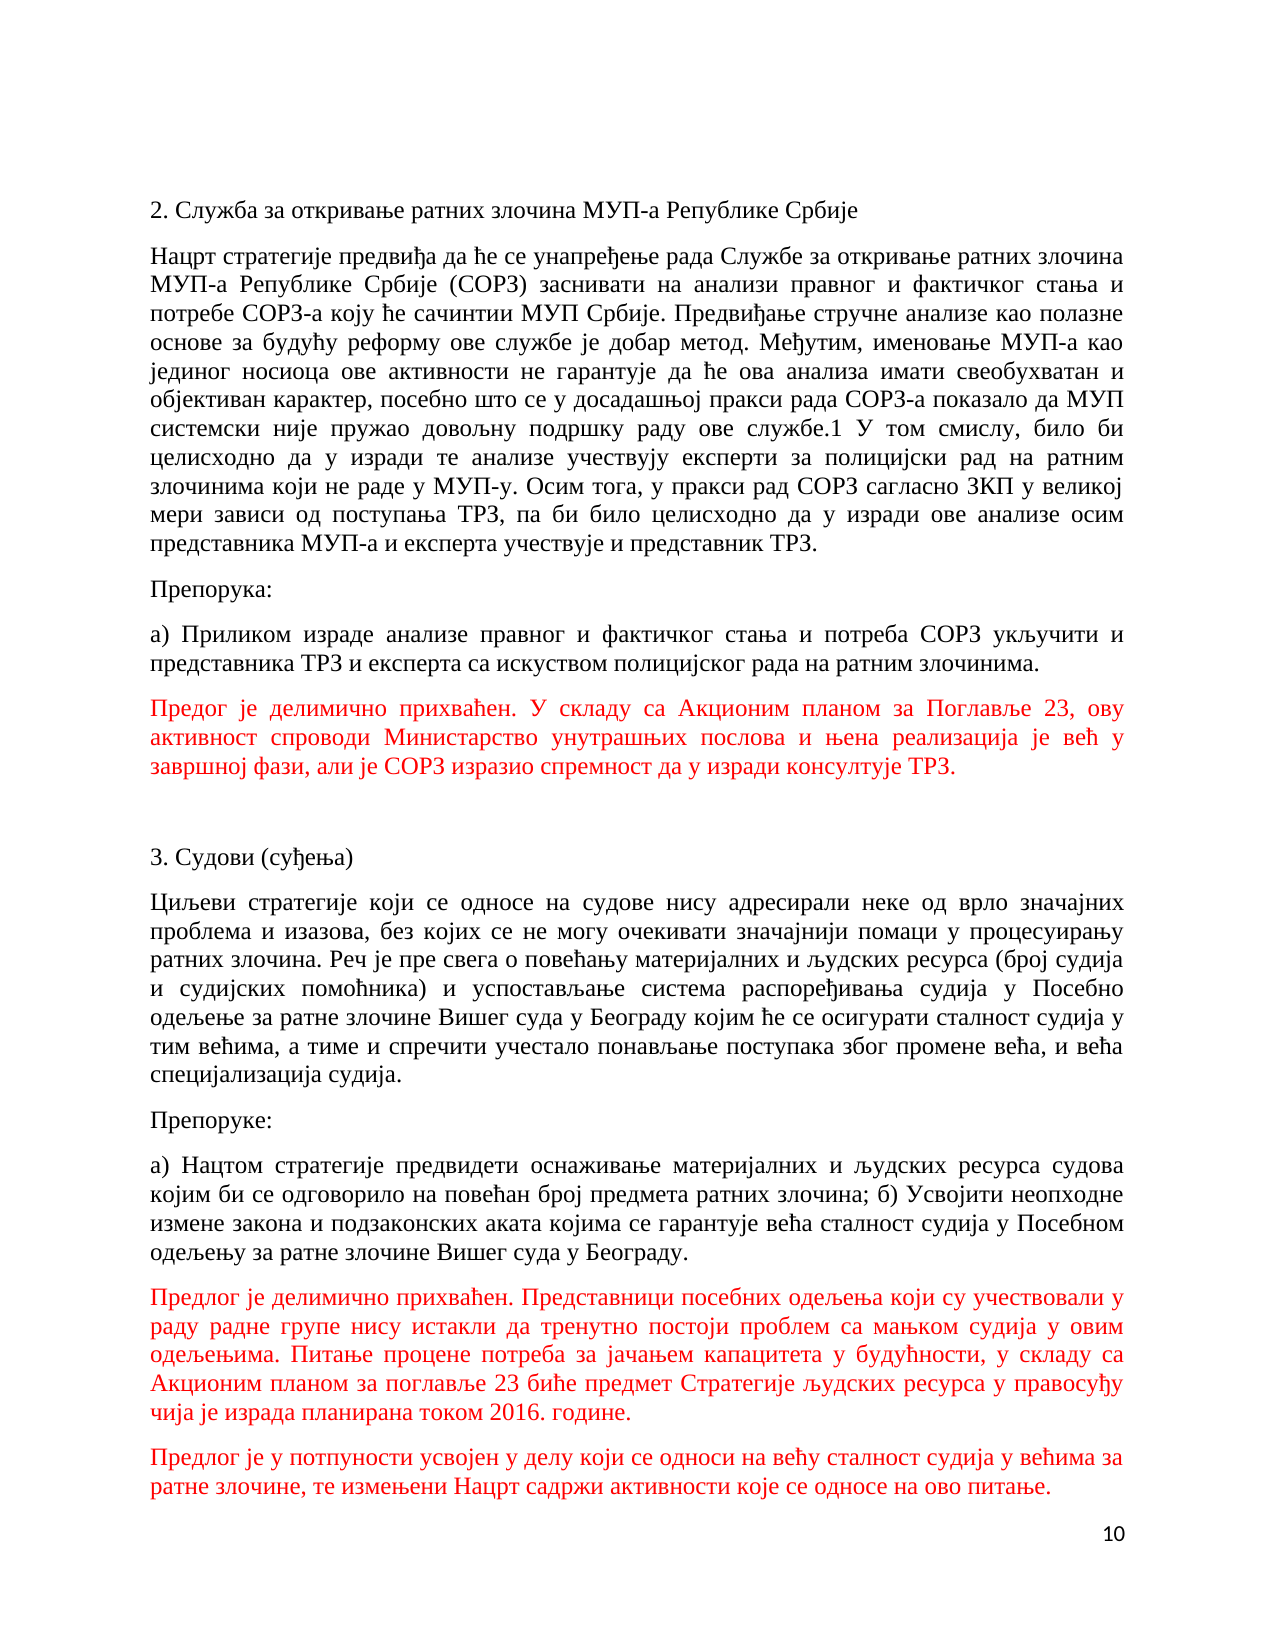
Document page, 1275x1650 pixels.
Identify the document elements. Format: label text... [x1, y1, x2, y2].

text Предог је делимично прихваћен. У складу са Акционим планом за Поглавље 23, ову активност спроводи Министарство унутрашњих послова и њена реализација је већ у завршној фази, али је СОРЗ изразио спремност да у изради консултује ТРЗ. [150, 693, 1125, 779]
text Нацрт стратегије предвиђа да ће се унапређење рада Службе за откривање ратних злочина МУП-а Републике Србије (СОРЗ) заснивати на анализи правног и фактичког стања и потребе СОРЗ-а коју ће сачинтии МУП Србије. Предвиђање стручне анализе као полазне основе за будућу реформу ове службе је добар метод. Међутим, именовање МУП-а као јединог носиоца ове активности не гарантује да ће ова анализа имати свеобухватан и објективан карактер, посебно што се у досадашњој пракси рада СОРЗ-а показало да МУП системски није пружао довољну подршку раду ове службе.1 У том смислу, било би целисходно да у изради те анализе учествују експерти за полицијски рад на ратним злочинима који не раде у МУП-у. Осим тога, у пракси рад СОРЗ сагласно ЗКП у великој мери зависи од поступања ТРЗ, па би било целисходно да у изради ове анализе осим представника МУП-а и експерта учествује и представник ТРЗ. [150, 241, 1125, 557]
text Циљеви стратегије који се односе на судове нису адресирали неке од врло значајних проблема и изазова, без којих се не могу очекивати значајнији помаци у процесуирању ратних злочина. Реч је пре свега о повећању материјалних и људских ресурса (број судија и судијских помоћника) и успостављање система распоређивања судија у Посебно одељење за ратне злочине Вишег суда у Београду којим ће се осигурати сталност судија у тим већима, а тиме и спречити учестало понављање поступака због промене већа, и већа специјализација судија. [150, 887, 1125, 1088]
text а) Приликом израде анализе правног и фактичког стања и потреба СОРЗ укључити и представника ТРЗ и експерта са искуством полицијског рада на ратним злочинима. [150, 619, 1125, 677]
text 3. Судови (суђења) [150, 842, 1125, 870]
text Предлог је у потпуности усвојен у делу који се односи на већу сталност судија у већима за ратне злочине, те измењени Нацрт садржи активности које се односе на ово питање. [150, 1442, 1125, 1500]
text Препоруке: [150, 1105, 1125, 1134]
text 2. Служба за откривање ратних злочина МУП-а Републике Србије [150, 195, 1125, 224]
text а) Нацтом стратегије предвидети оснаживање материјалних и људских ресурса судова којим би се одговорило на повећан број предмета ратних злочина; б) Усвојити неопходне измене закона и подзаконских аката којима се гарантује већа сталност судија у Посебном одељењу за ратне злочине Вишег суда у Београду. [150, 1150, 1125, 1265]
text Препорука: [150, 574, 1125, 602]
text Предлог је делимично прихваћен. Представници посебних одељења који су учествовали у раду радне групе нису истакли да тренутно постоји проблем са мањком судија у овим одељењима. Питање процене потреба за јачањем капацитета у будућности, у складу са Акционим планом за поглавље 23 биће предмет Стратегије људских ресурса у правосуђу чија је израда планирана током 2016. године. [150, 1282, 1125, 1426]
